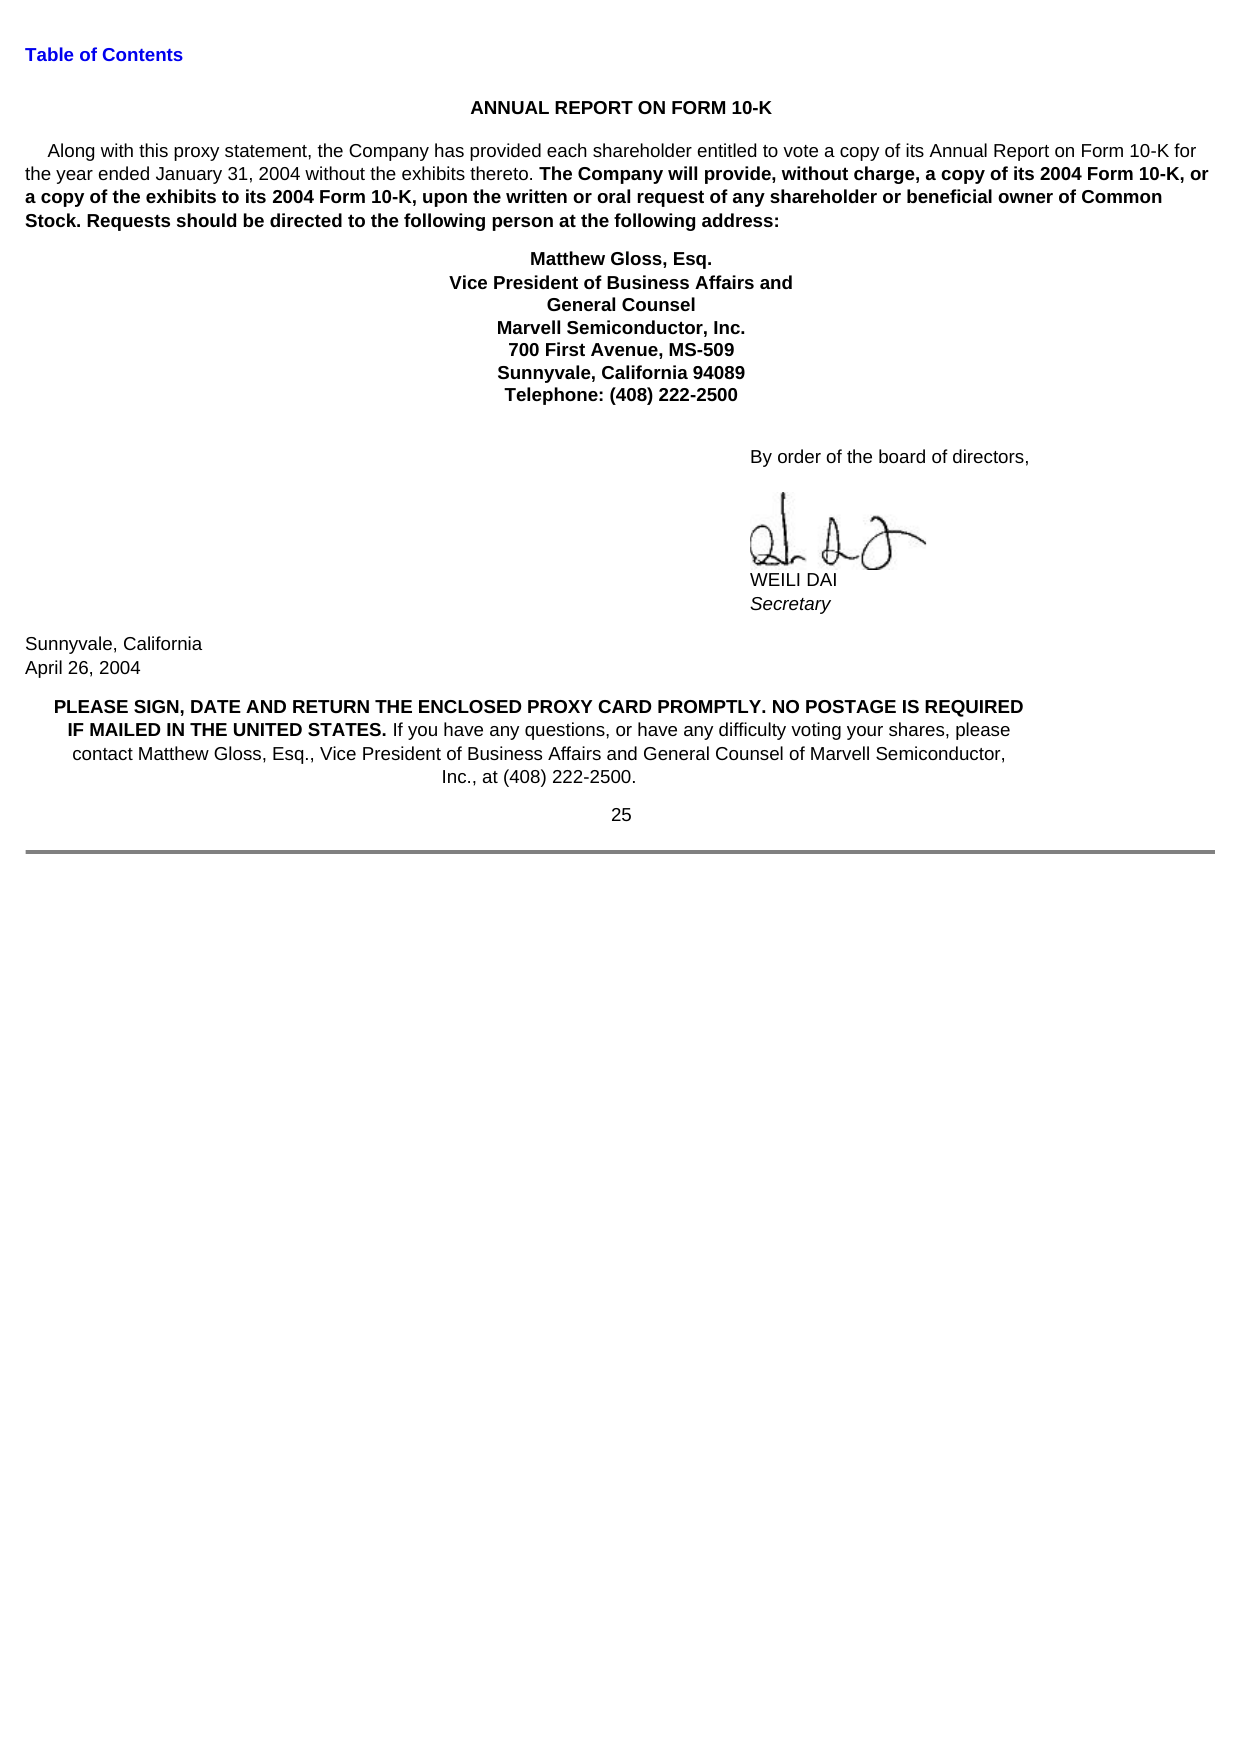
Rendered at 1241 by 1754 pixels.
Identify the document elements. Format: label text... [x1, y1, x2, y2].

text General Counsel [25, 294, 1217, 316]
picture [25, 850, 1215, 854]
text Vice President of Business Affairs and [25, 272, 1217, 293]
text WEILI DAI [750, 568, 1215, 590]
text Marvell Semiconductor, Inc. [25, 317, 1217, 338]
text Telephone: (408) 222-2500 [25, 384, 1217, 406]
text Sunnyvale, California [25, 633, 1215, 655]
text April 26, 2004 [25, 657, 1215, 679]
text 25 [25, 804, 1217, 825]
text PLEASE SIGN, DATE AND RETURN THE ENCLOSED PROXY CARD PROMPTLY. NO POSTAGE IS REQUIRED IF MAILED IN THE UNITED STATES. If you have any questions, or have any difficulty voting your shares, please contact Matthew Gloss, Esq., Vice President of Business Affairs and General Counsel of Marvell Semiconductor, Inc., at (408) 222-2500. [52, 696, 1026, 787]
text Secretary [750, 592, 1215, 614]
text ANNUAL REPORT ON FORM 10-K [25, 97, 1217, 119]
text By order of the board of directors, [750, 446, 1215, 468]
text Matthew Gloss, Esq. [25, 247, 1217, 269]
text Table of Contents [25, 44, 1215, 65]
text 700 First Avenue, MS-509 [25, 339, 1217, 361]
text Sunnyvale, California 94089 [25, 362, 1217, 383]
picture [750, 492, 927, 568]
text Along with this proxy statement, the Company has provided each shareholder entitled to vote a copy of its Annual Report on Form 10-K for the year ended January 31, 2004 without the exhibits thereto. The Company will provide, without charge, a copy of its 2004 Form 10-K, or a copy of the exhibits to its 2004 Form 10-K, upon the written or oral request of any shareholder or beneficial owner of Common Stock. Requests should be directed to the following person at the following address: [25, 140, 1215, 231]
